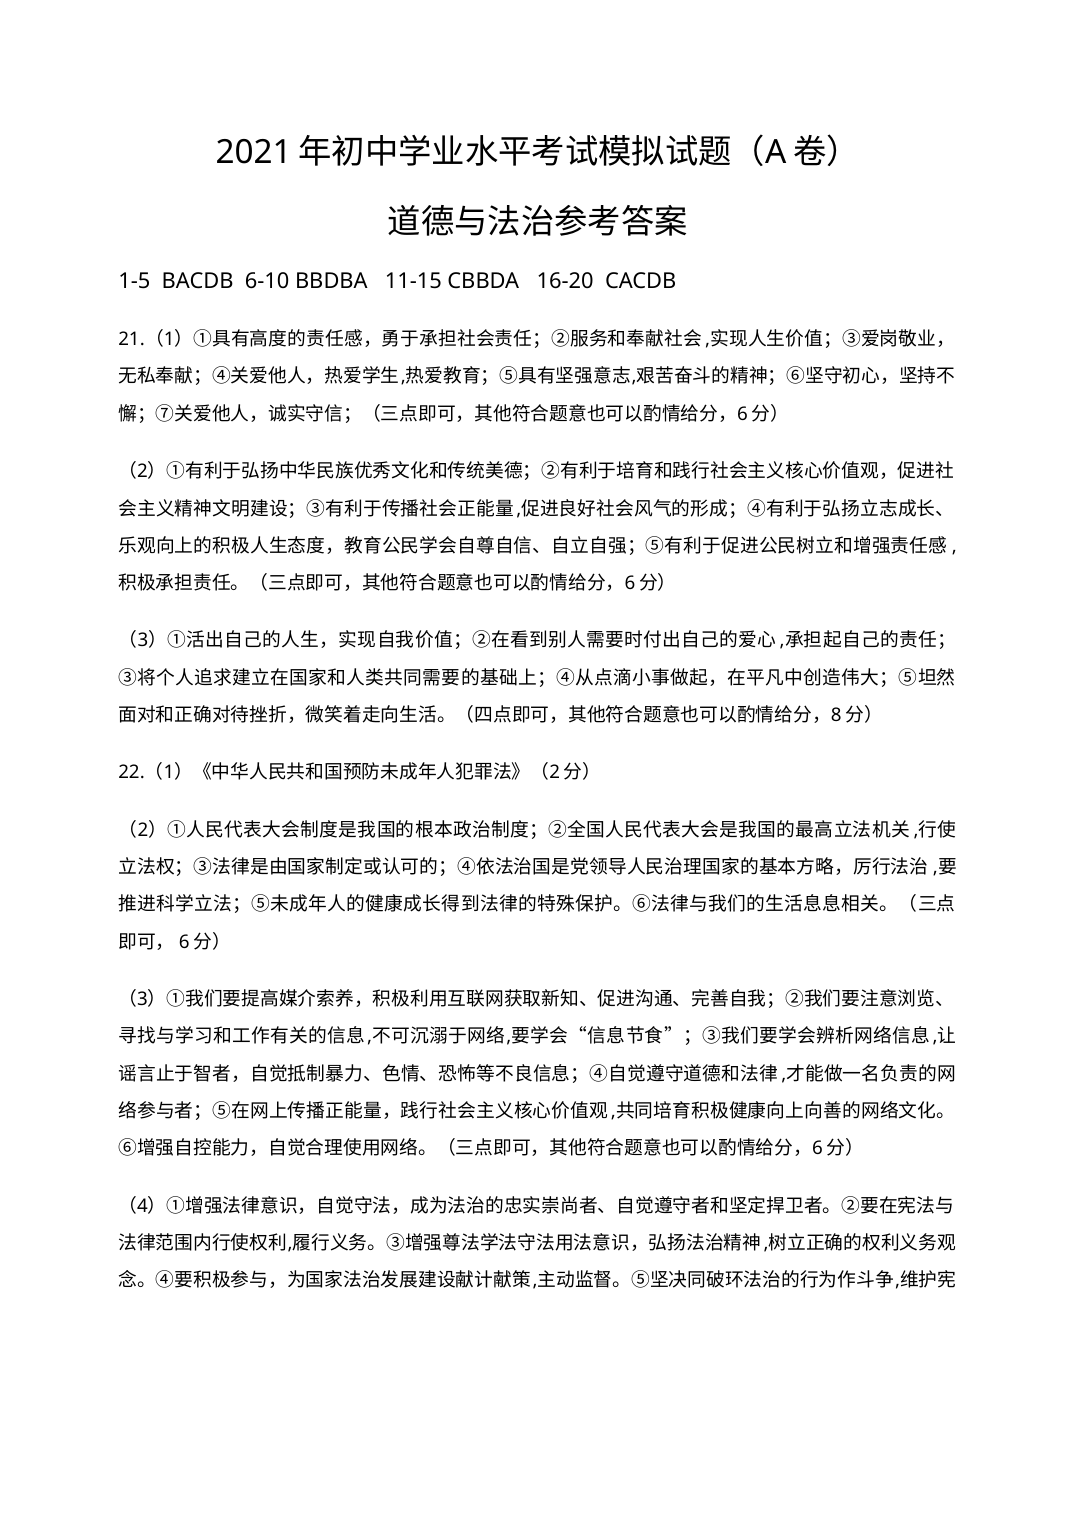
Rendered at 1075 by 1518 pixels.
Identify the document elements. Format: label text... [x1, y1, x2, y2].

text （2）①人民代表大会制度是我国的根本政治制度；②全国人民代表大会是我国的最高立法机关,行使立法权；③法律是由国家制定或认可的；④依法治国是党领导人民治理国家的基本方略，厉行法治,要推进科学立法；⑤未成年人的健康成长得到法律的特殊保护。⑥法律与我们的生活息息相关。（三点即可， 6分） [118, 812, 957, 956]
text （2）①有利于弘扬中华民族优秀文化和传统美德；②有利于培育和践行社会主义核心价值观，促进社会主义精神文明建设；③有利于传播社会正能量,促进良好社会风气的形成；④有利于弘扬立志成长、乐观向上的积极人生态度，教育公民学会自尊自信、自立自强；⑤有利于促进公民树立和增强责任感,积极承担责任。（三点即可，其他符合题意也可以酌情给分，6分） [118, 453, 957, 598]
text （3）①我们要提高媒介索养，积极利用互联网获取新知、促进沟通、完善自我；②我们要注意浏览、寻找与学习和工作有关的信息,不可沉溺于网络,要学会“信息节食”；③我们要学会辨析网络信息,让谣言止于智者，自觉抵制暴力、色情、恐怖等不良信息；④自觉遵守道德和法律,才能做一名负责的网络参与者；⑤在网上传播正能量，践行社会主义核心价值观,共同培育积极健康向上向善的网络文化。⑥增强自控能力，自觉合理使用网络。（三点即可，其他符合题意也可以酌情给分，6分） [118, 981, 957, 1163]
text （3）①活出自己的人生，实现自我价值；②在看到别人需要时付出自己的爱心,承担起自己的责任；③将个人追求建立在国家和人类共同需要的基础上；④从点滴小事做起，在平凡中创造伟大；⑤坦然面对和正确对待挫折，微笑着走向生活。（四点即可，其他符合题意也可以酌情给分，8分） [118, 622, 957, 729]
text 21.（1）①具有高度的责任感，勇于承担社会责任；②服务和奉献社会,实现人生价值；③爱岗敬业，无私奉献；④关爱他人，热爱学生,热爱教育；⑤具有坚强意志,艰苦奋斗的精神；⑥坚守初心，坚持不懈；⑦关爱他人，诚实守信；（三点即可，其他符合题意也可以酌情给分，6分） [118, 321, 957, 428]
text 22.（1）《中华人民共和国预防未成年人犯罪法》（2分） [118, 754, 957, 787]
text 道德与法治参考答案 [118, 194, 957, 243]
text 1-5 BACDB 6-10 BBDBA 11-15 CBBDA 16-20 CACDB [118, 263, 957, 296]
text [118, 1188, 957, 1295]
text 2021年初中学业水平考试模拟试题（A卷） [118, 125, 957, 174]
